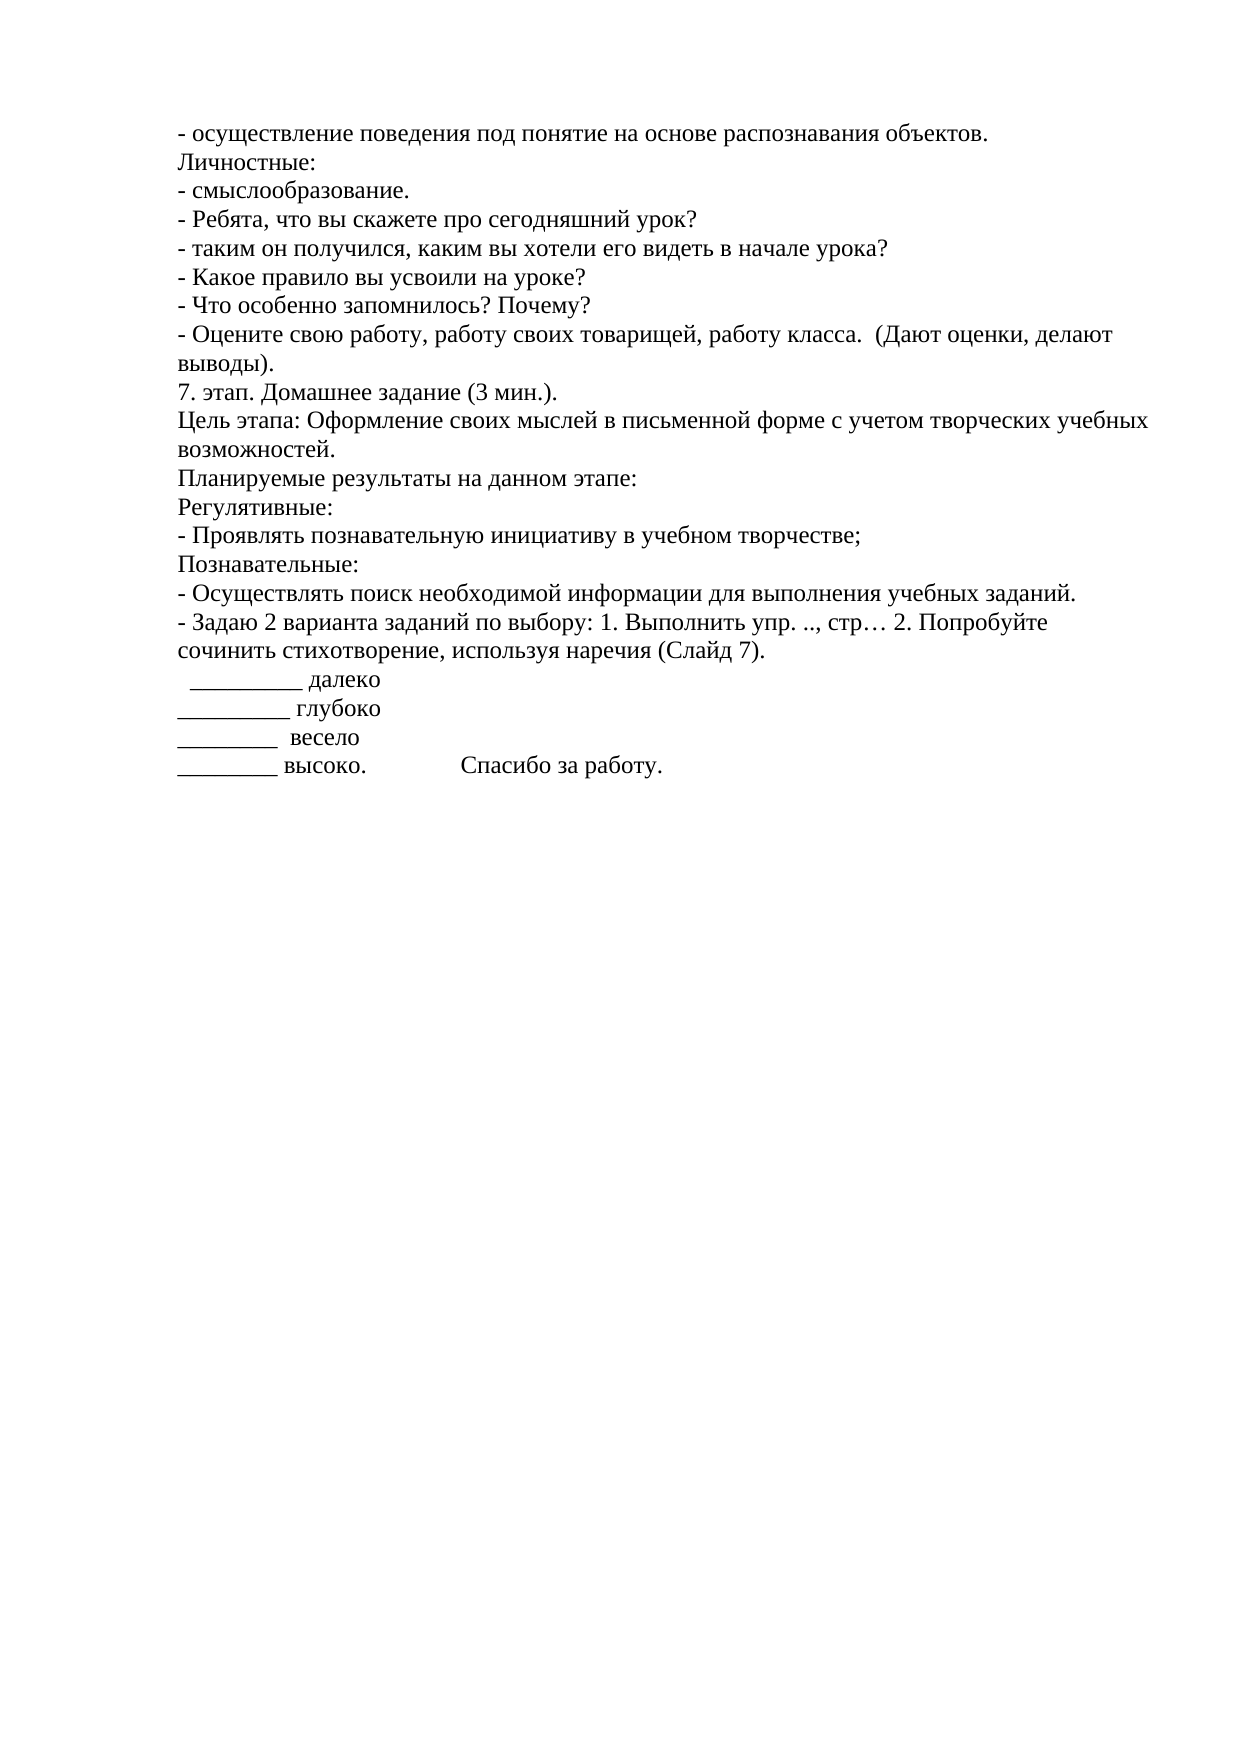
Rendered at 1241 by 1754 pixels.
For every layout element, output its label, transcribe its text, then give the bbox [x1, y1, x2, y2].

text Регулятивные: [177, 492, 1152, 521]
text - Осуществлять поиск необходимой информации для выполнения учебных заданий. [177, 578, 1152, 607]
text - Оцените свою работу, работу своих товарищей, работу класса. (Дают оценки, делают выводы). [177, 319, 1152, 377]
text - таким он получился, каким вы хотели его видеть в начале урока? [177, 233, 1152, 262]
text ________ высоко. Спасибо за работу. [177, 751, 1152, 779]
text Познавательные: [177, 549, 1152, 578]
text Личностные: [177, 147, 1152, 176]
text - Проявлять познавательную инициативу в учебном творчестве; [177, 521, 1152, 549]
text _________ глубоко [177, 693, 1152, 722]
text ________ весело [177, 722, 1152, 751]
text - Какое правило вы усвоили на уроке? [177, 262, 1152, 291]
text Цель этапа: Оформление своих мыслей в письменной форме с учетом творческих учебных возможностей. [177, 406, 1152, 463]
text - Ребята, что вы скажете про сегодняшний урок? [177, 204, 1152, 233]
text 7. этап. Домашнее задание (3 мин.). [177, 377, 1152, 406]
text - осуществление поведения под понятие на основе распознавания объектов. [177, 118, 1152, 147]
text - Задаю 2 варианта заданий по выбору: 1. Выполнить упр. .., стр… 2. Попробуйте сочинить стихотворение, используя наречия (Слайд 7). [177, 607, 1152, 664]
text Планируемые результаты на данном этапе: [177, 463, 1152, 492]
text - Что особенно запомнилось? Почему? [177, 291, 1152, 319]
text _________ далеко [177, 664, 1152, 693]
text - смыслообразование. [177, 176, 1152, 204]
